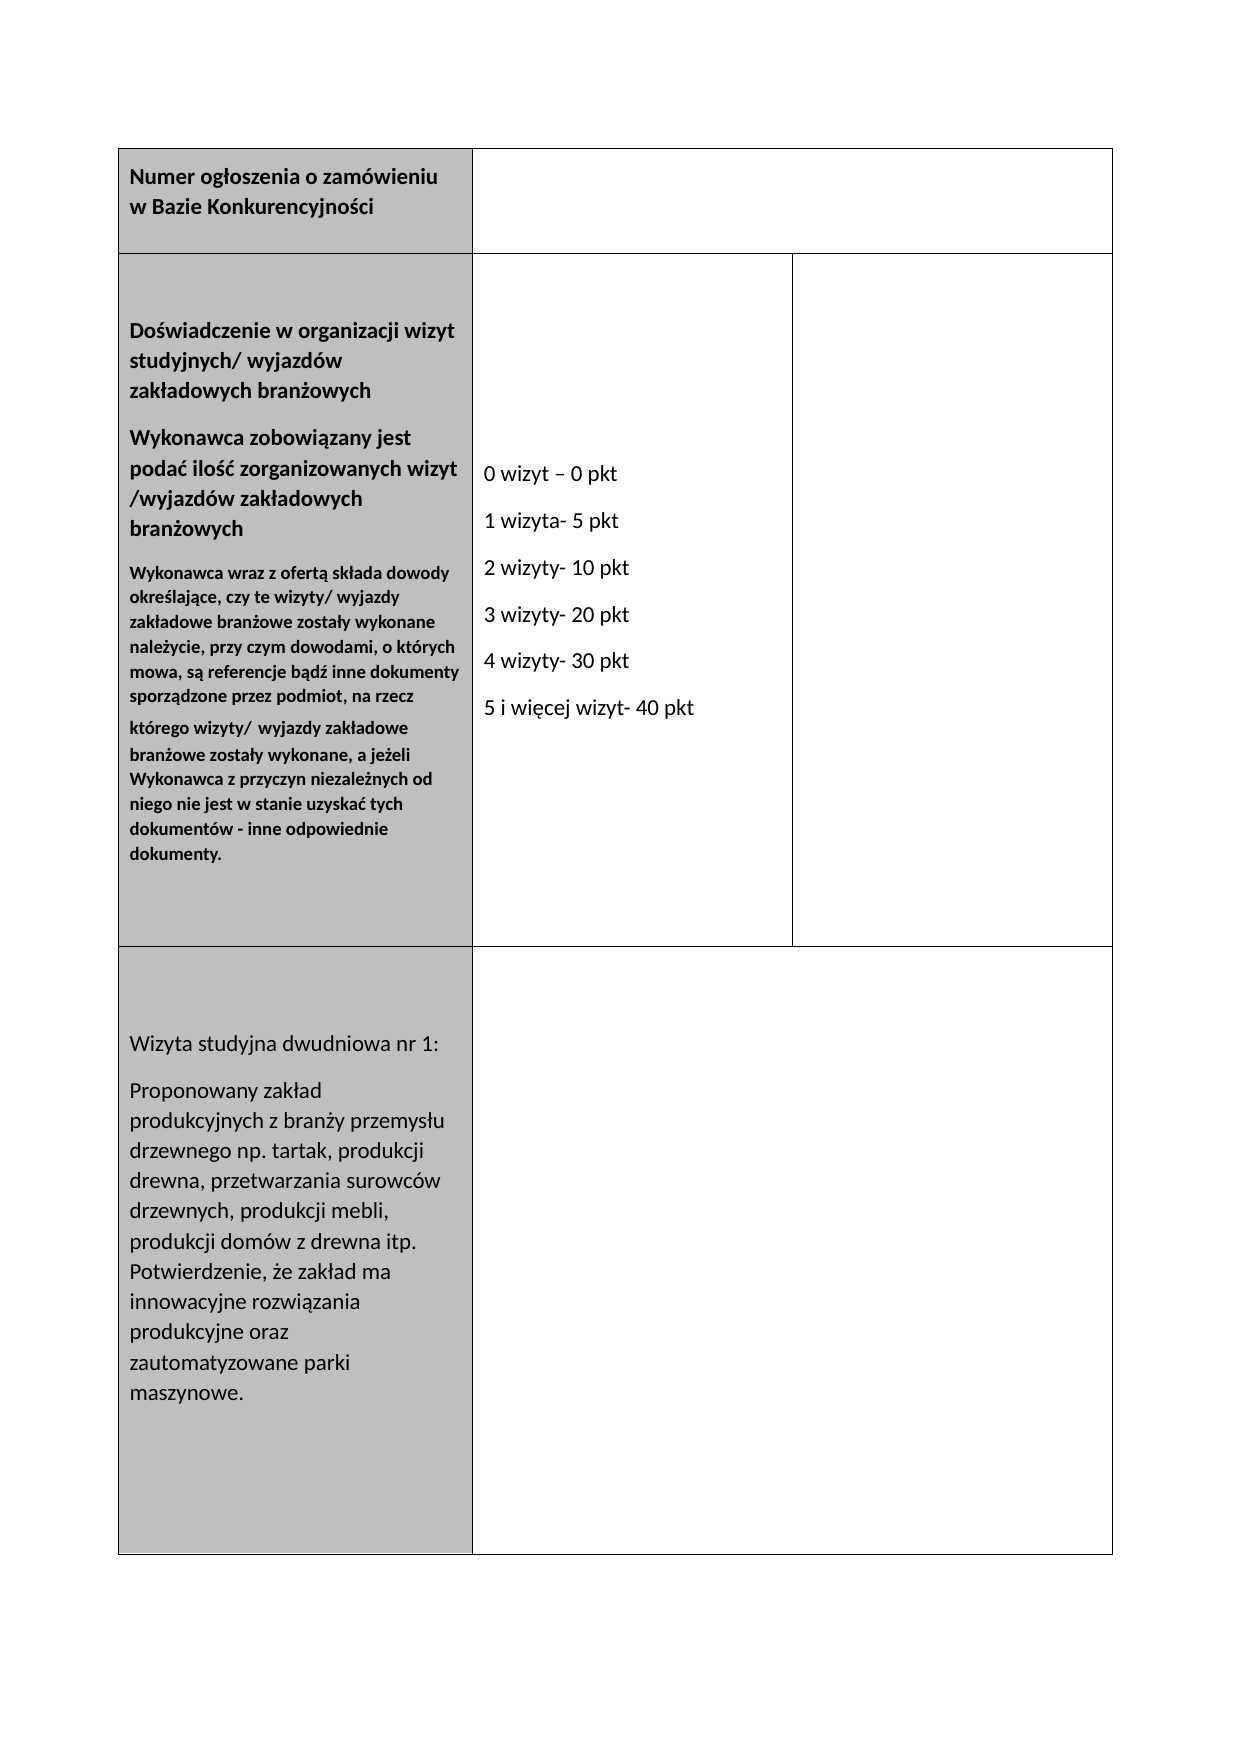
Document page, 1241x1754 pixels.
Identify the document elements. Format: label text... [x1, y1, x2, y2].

table_header Numer ogłoszenia o zamówieniu w Bazie Konkurencyjności [119, 149, 472, 253]
table_cell [473, 947, 1112, 1553]
table_cell 0 wizyt – 0 pkt 1 wizyta- 5 pkt 2 wizyty- 10 pkt 3 wizyty- 20 pkt 4 wizyty- 30 pkt 5 i więcej wizyt- 40 pkt [473, 254, 792, 946]
table_cell Wizyta studyjna dwudniowa nr 1: Proponowany zakład produkcyjnych z branży przemysłu drzewnego np. tartak, produkcji drewna, przetwarzania surowców drzewnych, produkcji mebli, produkcji domów z drewna itp. Potwierdzenie, że zakład ma innowacyjne rozwiązania produkcyjne oraz zautomatyzowane parki maszynowe. [119, 947, 472, 1553]
table_cell Doświadczenie w organizacji wizyt studyjnych/ wyjazdów zakładowych branżowych Wykonawca zobowiązany jest podać ilość zorganizowanych wizyt /wyjazdów zakładowych branżowych Wykonawca wraz z ofertą składa dowody określające, czy te wizyty/ wyjazdy zakładowe branżowe zostały wykonane należycie, przy czym dowodami, o których mowa, są referencje bądź inne dokumenty sporządzone przez podmiot, na rzecz którego wizyty/ wyjazdy zakładowe branżowe zostały wykonane, a jeżeli Wykonawca z przyczyn niezależnych od niego nie jest w stanie uzyskać tych dokumentów - inne odpowiednie dokumenty. [119, 254, 472, 946]
table_header [473, 149, 1112, 253]
table_cell [793, 254, 1112, 946]
